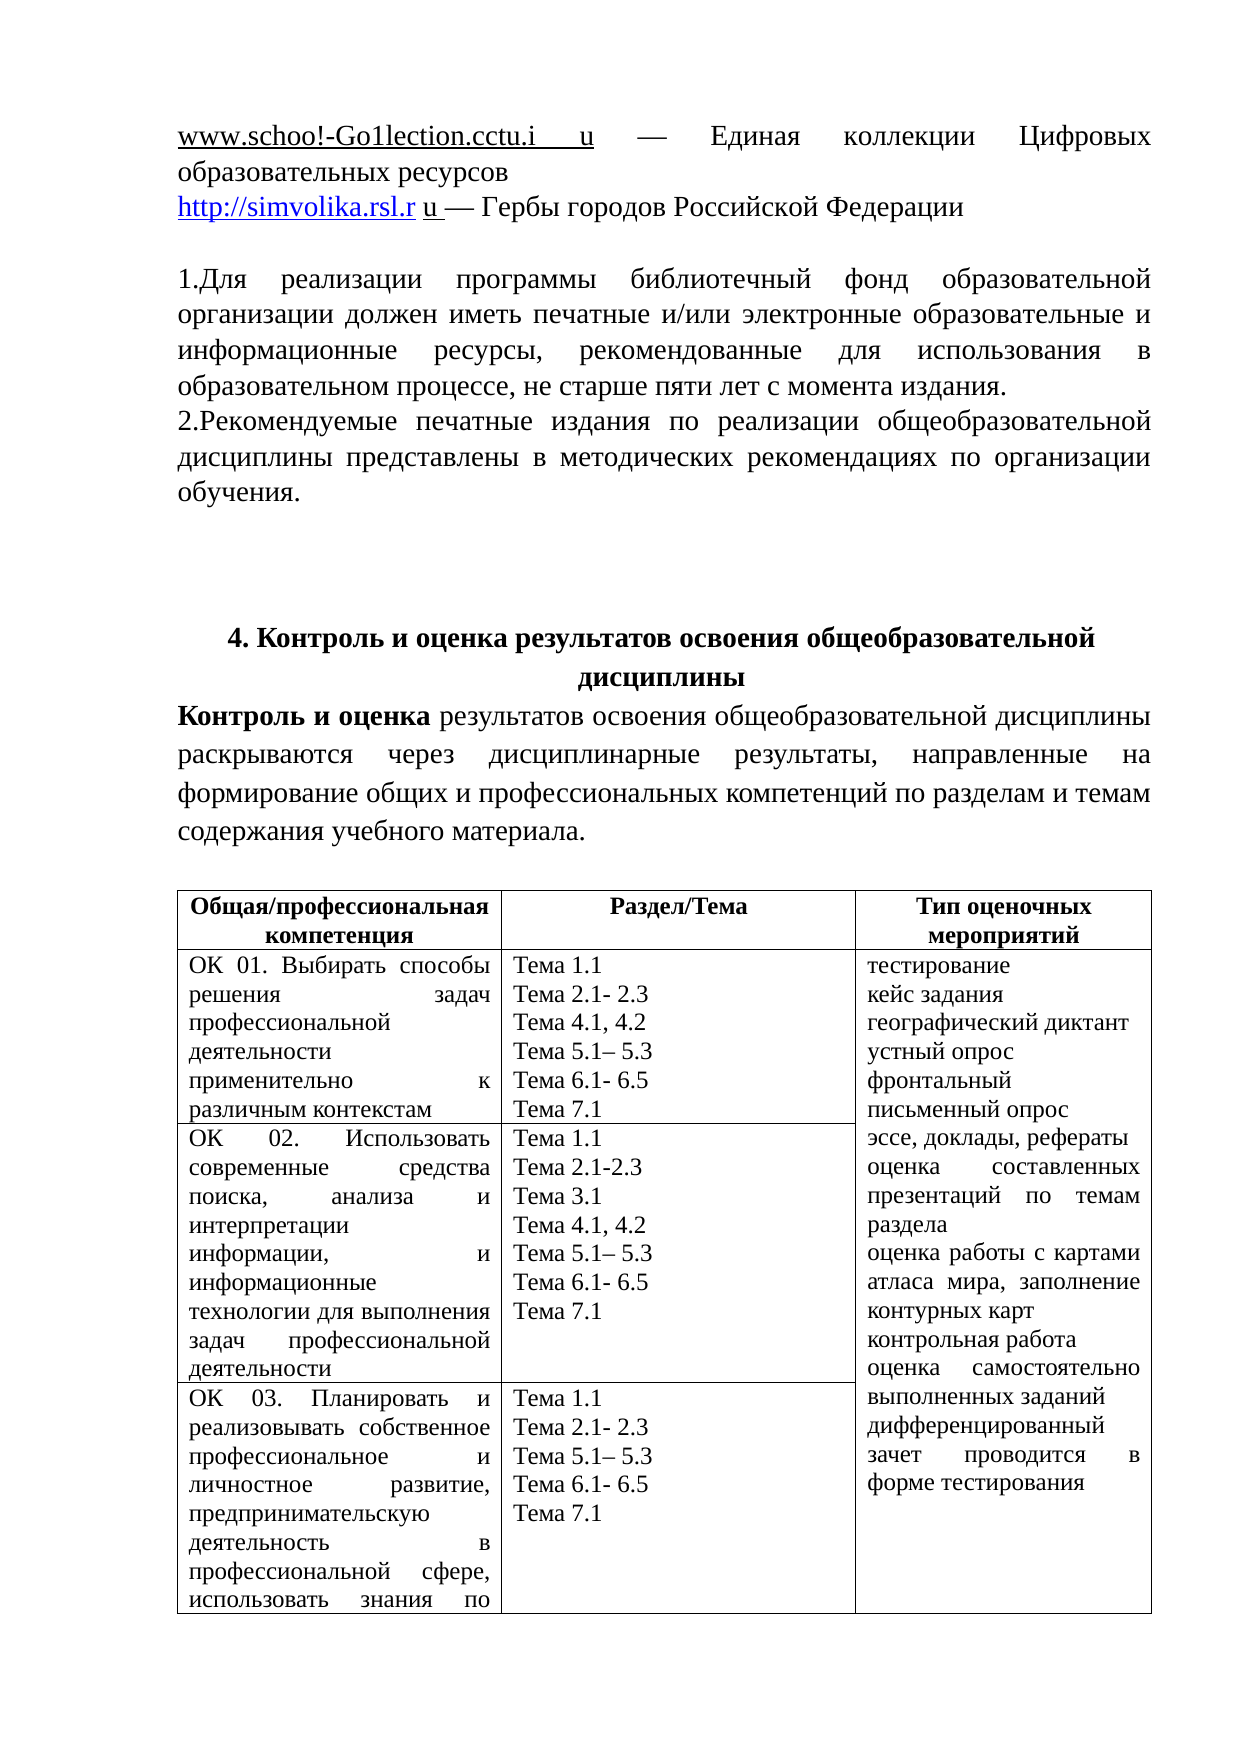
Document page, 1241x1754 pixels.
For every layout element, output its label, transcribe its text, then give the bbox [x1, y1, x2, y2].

text 4. Контроль и оценка результатов освоения общеобразовательной дисциплины [177, 621, 1146, 693]
text www.schoo!-Go1lection.cctu.i u — Единая коллекции Цифровых образовательных ресурсов [177, 118, 1152, 187]
table_cell Тема 1.1 Тема 2.1-2.3 Тема 3.1 Тема 4.1, 4.2 Тема 5.1– 5.3 Тема 6.1- 6.5 Тема 7.1 [502, 1124, 855, 1382]
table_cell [502, 1383, 855, 1613]
table_cell тестирование кейс задания географический диктант устный опрос фронтальный письменный опрос эссе, доклады, рефераты оценка составленных презентаций по темам раздела оценка работы с картами атласа мира, заполнение контурных карт контрольная работа оценка самостоятельно выполненных заданий дифференцированный зачет проводится в форме тестирования [856, 950, 1151, 1613]
text 1.Для реализации программы библиотечный фонд образовательной организации должен иметь печатные и/или электронные образовательные и информационные ресурсы, рекомендованные для использования в образовательном процессе, не старше пяти лет с момента издания. [177, 261, 1152, 401]
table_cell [178, 1383, 501, 1613]
text Контроль и оценка результатов освоения общеобразовательной дисциплины раскрываются через дисциплинарные результаты, направленные на формирование общих и профессиональных компетенций по разделам и темам содержания учебного материала. [177, 698, 1152, 847]
text http://simvolika.rsl.r u — Гербы городов Российской Федерации [177, 189, 1152, 223]
text 2.Рекомендуемые печатные издания по реализации общеобразовательной дисциплины представлены в методических рекомендациях по организации обучения. [177, 403, 1152, 508]
table_cell Тема 1.1 Тема 2.1- 2.3 Тема 4.1, 4.2 Тема 5.1– 5.3 Тема 6.1- 6.5 Тема 7.1 [502, 950, 855, 1122]
table_cell ОК 01. Выбирать способы решения задач профессиональной деятельности применительно к различным контекстам [178, 950, 501, 1122]
table_cell ОК 02. Использовать современные средства поиска, анализа и интерпретации информации, и информационные технологии для выполнения задач профессиональной деятельности [178, 1124, 501, 1382]
table_header Общая/профессиональная компетенция [178, 891, 501, 949]
table_header Тип оценочных мероприятий [856, 891, 1151, 949]
table_header Раздел/Тема [502, 891, 855, 949]
